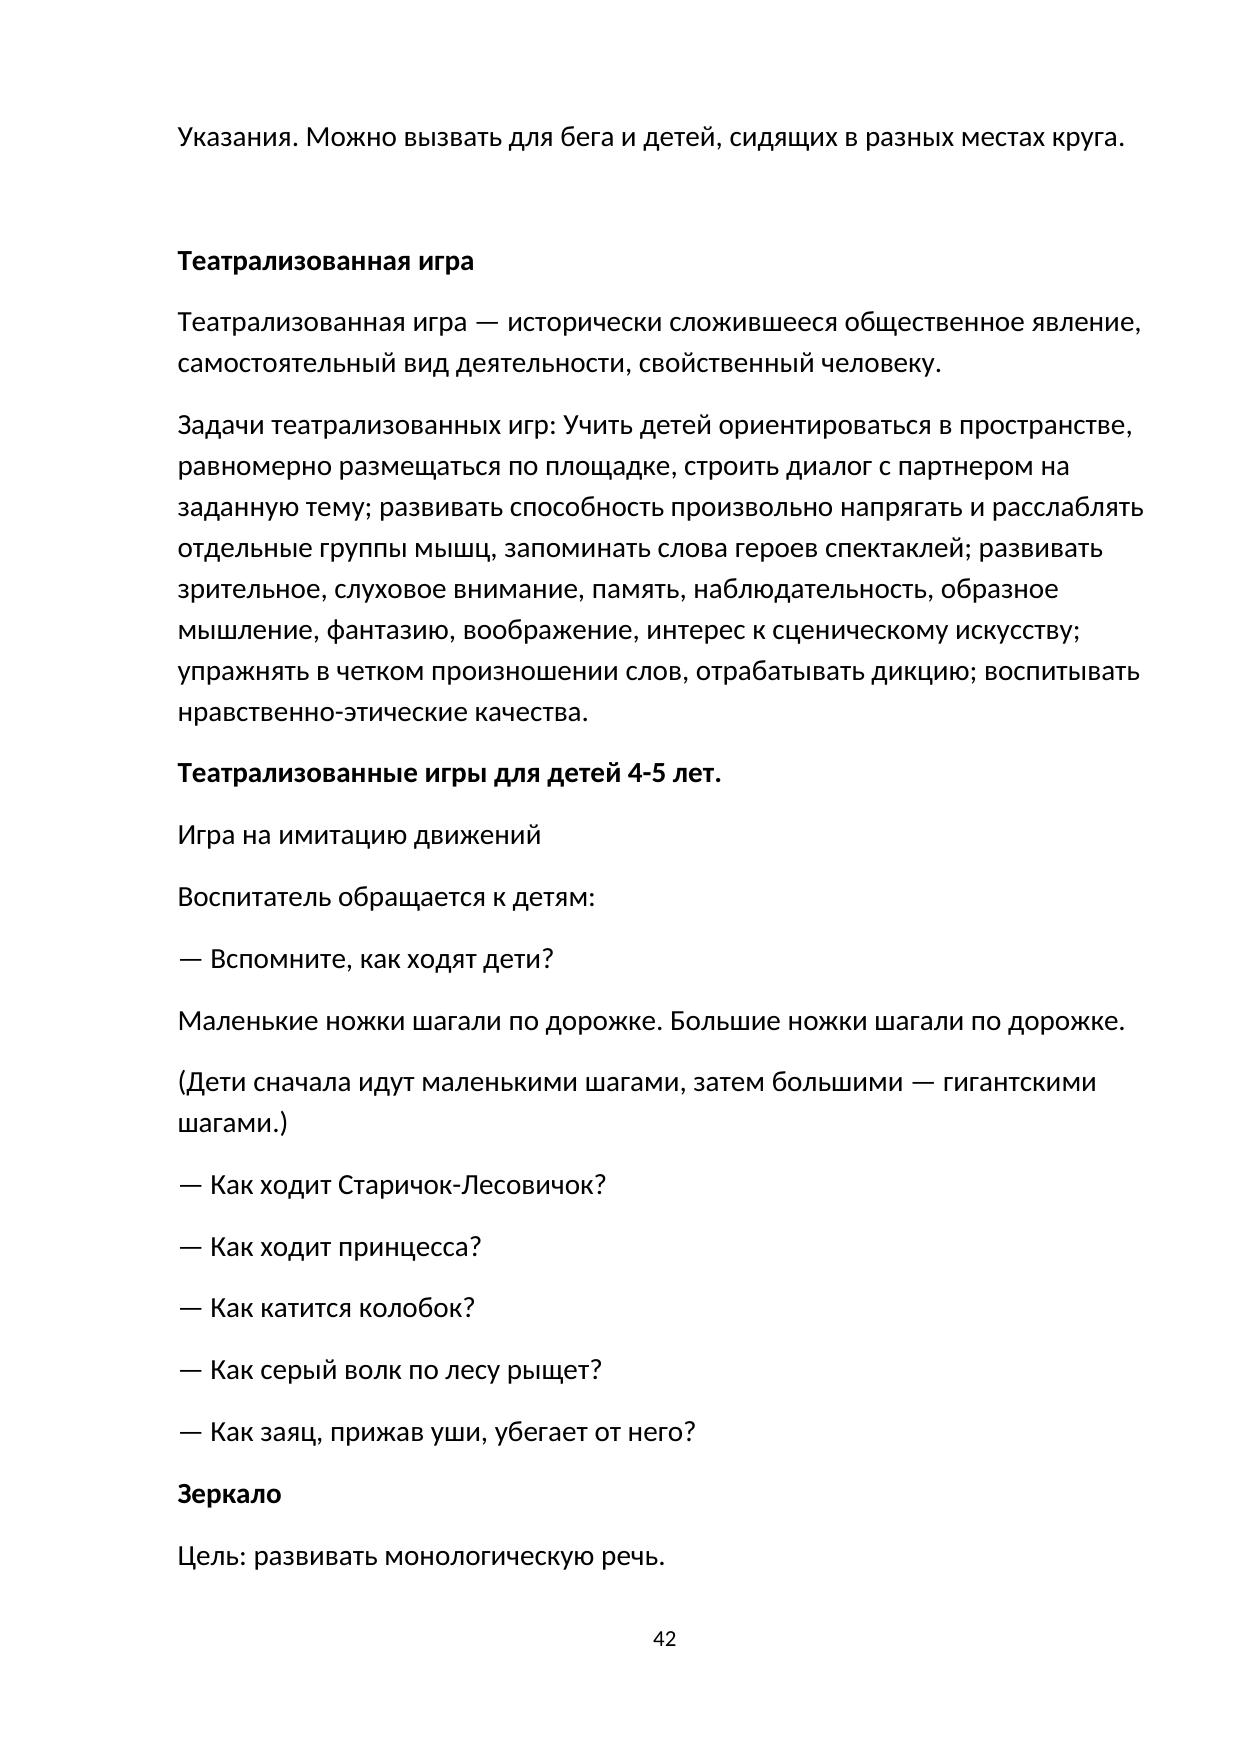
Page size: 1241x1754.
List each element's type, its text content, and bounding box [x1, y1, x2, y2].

text Маленькие ножки шагали по дорожке. Большие ножки шагали по дорожке. [177, 1002, 1152, 1037]
text Театрализованная игра [177, 242, 1152, 277]
text Воспитатель обращается к детям: [177, 878, 1152, 914]
text Указания. Можно вызвать для бега и детей, сидящих в разных местах круга. [177, 118, 1152, 154]
text (Дети сначала идут маленькими шагами, затем большими — гигантскими шагами.) [177, 1063, 1152, 1140]
text Цель: развивать монологическую речь. [177, 1537, 1152, 1572]
text Театрализованная игра — исторически сложившееся общественное явление, самостоятельный вид деятельности, свойственный человеку. [177, 303, 1152, 380]
text Игра на имитацию движений [177, 816, 1152, 852]
text — Вспомните, как ходят дети? [177, 940, 1152, 975]
text Театрализованные игры для детей 4-5 лет. [177, 754, 1152, 790]
text Зеркало [177, 1475, 1152, 1511]
text — Как катится колобок? [177, 1289, 1152, 1325]
text — Как заяц, прижав уши, убегает от него? [177, 1413, 1152, 1449]
text — Как ходит Старичок-Лесовичок? [177, 1166, 1152, 1202]
text — Как серый волк по лесу рыщет? [177, 1351, 1152, 1387]
text Задачи театрализованных игр: Учить детей ориентироваться в пространстве, равномерно размещаться по площадке, строить диалог с партнером на заданную тему; развивать способность произвольно напрягать и расслаблять отдельные группы мышц, запоминать слова героев спектаклей; развивать зрительное, слуховое внимание, память, наблюдательность, образное мышление, фантазию, воображение, интерес к сценическому искусству; упражнять в четком произношении слов, отрабатывать дикцию; воспитывать нравственно-этические качества. [177, 406, 1152, 728]
text — Как ходит принцесса? [177, 1228, 1152, 1263]
